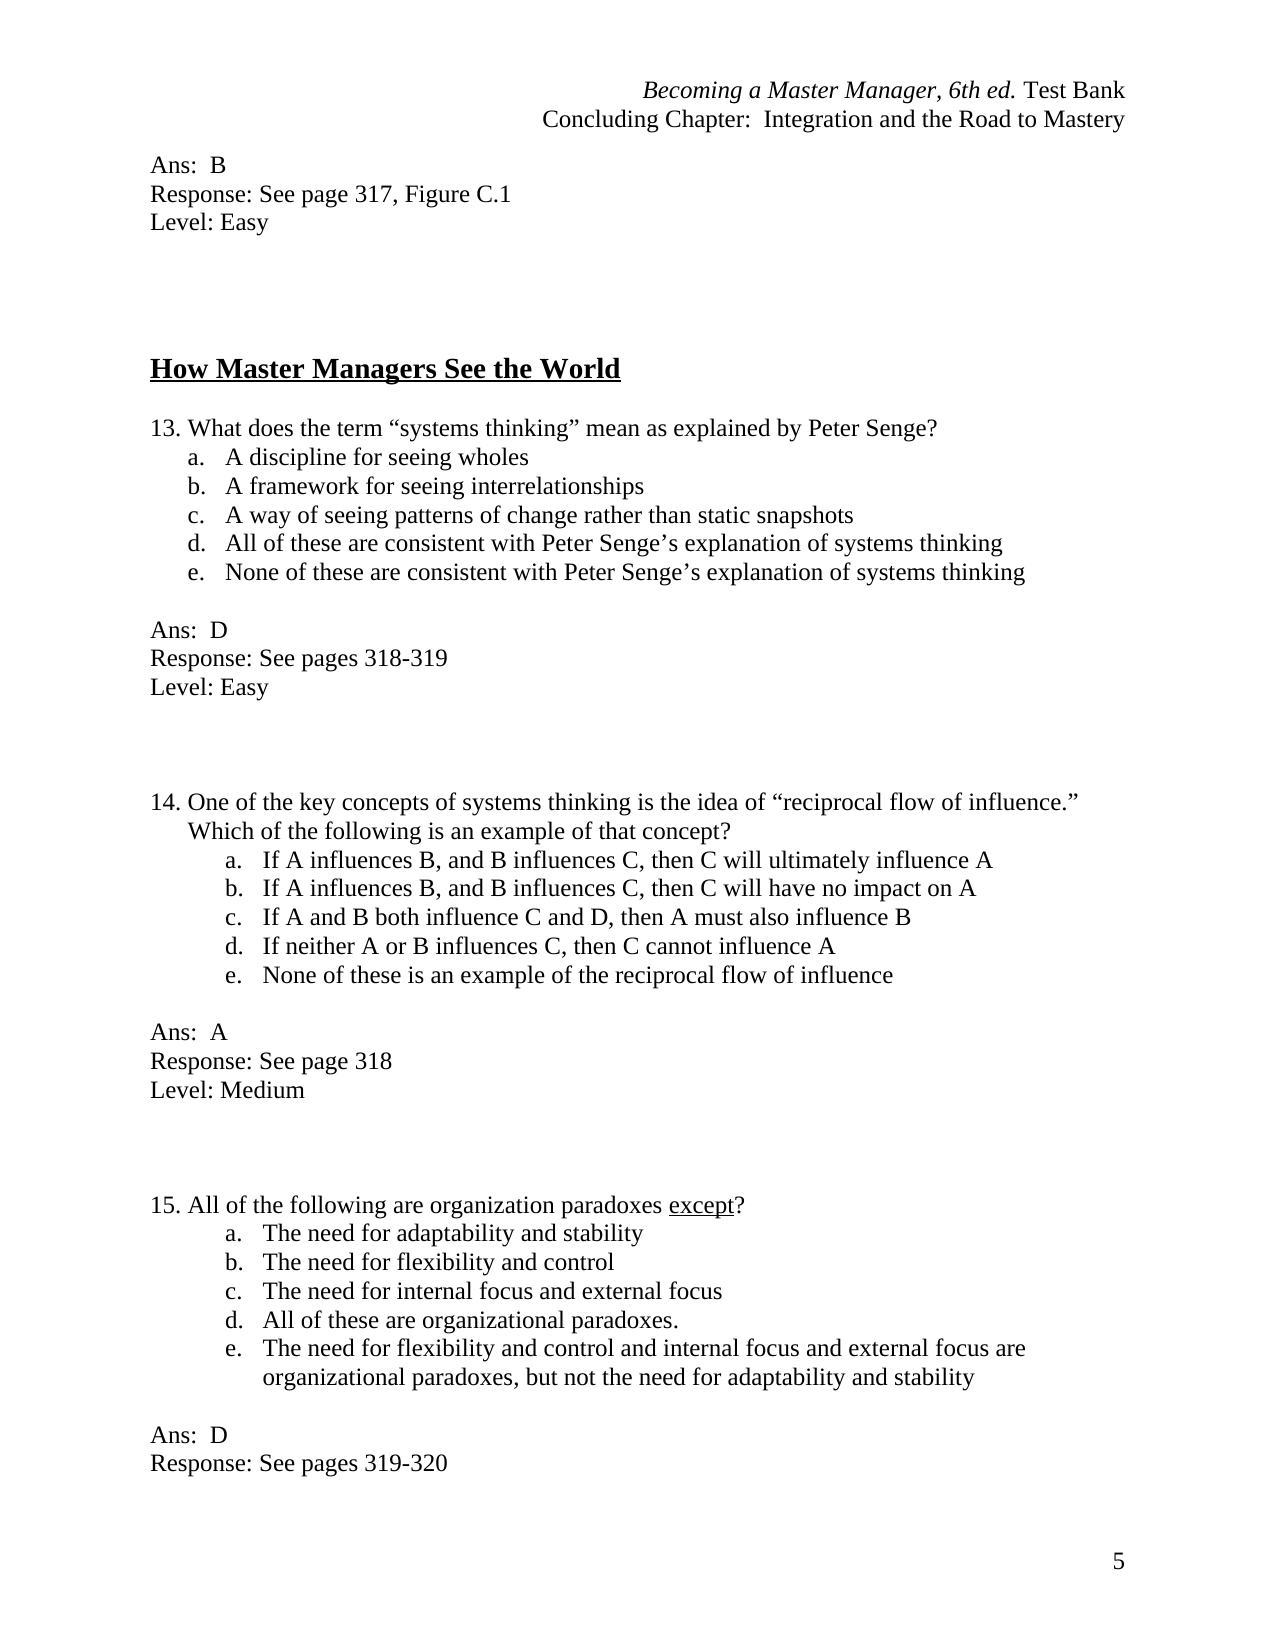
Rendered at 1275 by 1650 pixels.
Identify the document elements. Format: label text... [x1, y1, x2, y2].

list All of the following are organization paradoxes except? [150, 1190, 1125, 1218]
list None of these is an example of the reciprocal flow of influence [225, 960, 1125, 988]
list None of these are consistent with Peter Senge’s explanation of systems thinking [187, 557, 1125, 586]
list Response: See pages 318-319 [150, 643, 1125, 672]
list One of the key concepts of systems thinking is the idea of “reciprocal flow of influence.” Which of the following is an example of that concept? [150, 787, 1125, 845]
list Response: See page 317, Figure C.1 [150, 179, 1125, 207]
list Ans: D [150, 615, 1125, 643]
list Level: Easy [150, 207, 1125, 236]
list Ans: D [150, 1420, 1125, 1448]
list Ans: A [150, 1017, 1125, 1046]
list The need for adaptability and stability [225, 1218, 1125, 1247]
list If A influences B, and B influences C, then C will have no impact on A [225, 873, 1125, 902]
list The need for flexibility and control [225, 1247, 1125, 1276]
list A discipline for seeing wholes [187, 442, 1125, 471]
list What does the term “systems thinking” mean as explained by Peter Senge? [150, 413, 1125, 442]
list The need for flexibility and control and internal focus and external focus are organizational paradoxes, but not the need for adaptability and stability [225, 1333, 1125, 1391]
list If neither A or B influences C, then C cannot influence A [225, 931, 1125, 960]
list Level: Medium [150, 1075, 1125, 1103]
list Ans: B [150, 150, 1125, 179]
list All of these are consistent with Peter Senge’s explanation of systems thinking [187, 528, 1125, 557]
list If A influences B, and B influences C, then C will ultimately influence A [225, 845, 1125, 873]
list Response: See pages 319-320 [150, 1448, 1125, 1477]
list A framework for seeing interrelationships [187, 471, 1125, 500]
list If A and B both influence C and D, then A must also influence B [225, 902, 1125, 931]
list How Master Managers See the World [150, 351, 1125, 385]
list Response: See page 318 [150, 1046, 1125, 1075]
list All of these are organizational paradoxes. [225, 1305, 1125, 1333]
list Level: Easy [150, 672, 1125, 701]
list A way of seeing patterns of change rather than static snapshots [187, 500, 1125, 528]
list The need for internal focus and external focus [225, 1276, 1125, 1305]
